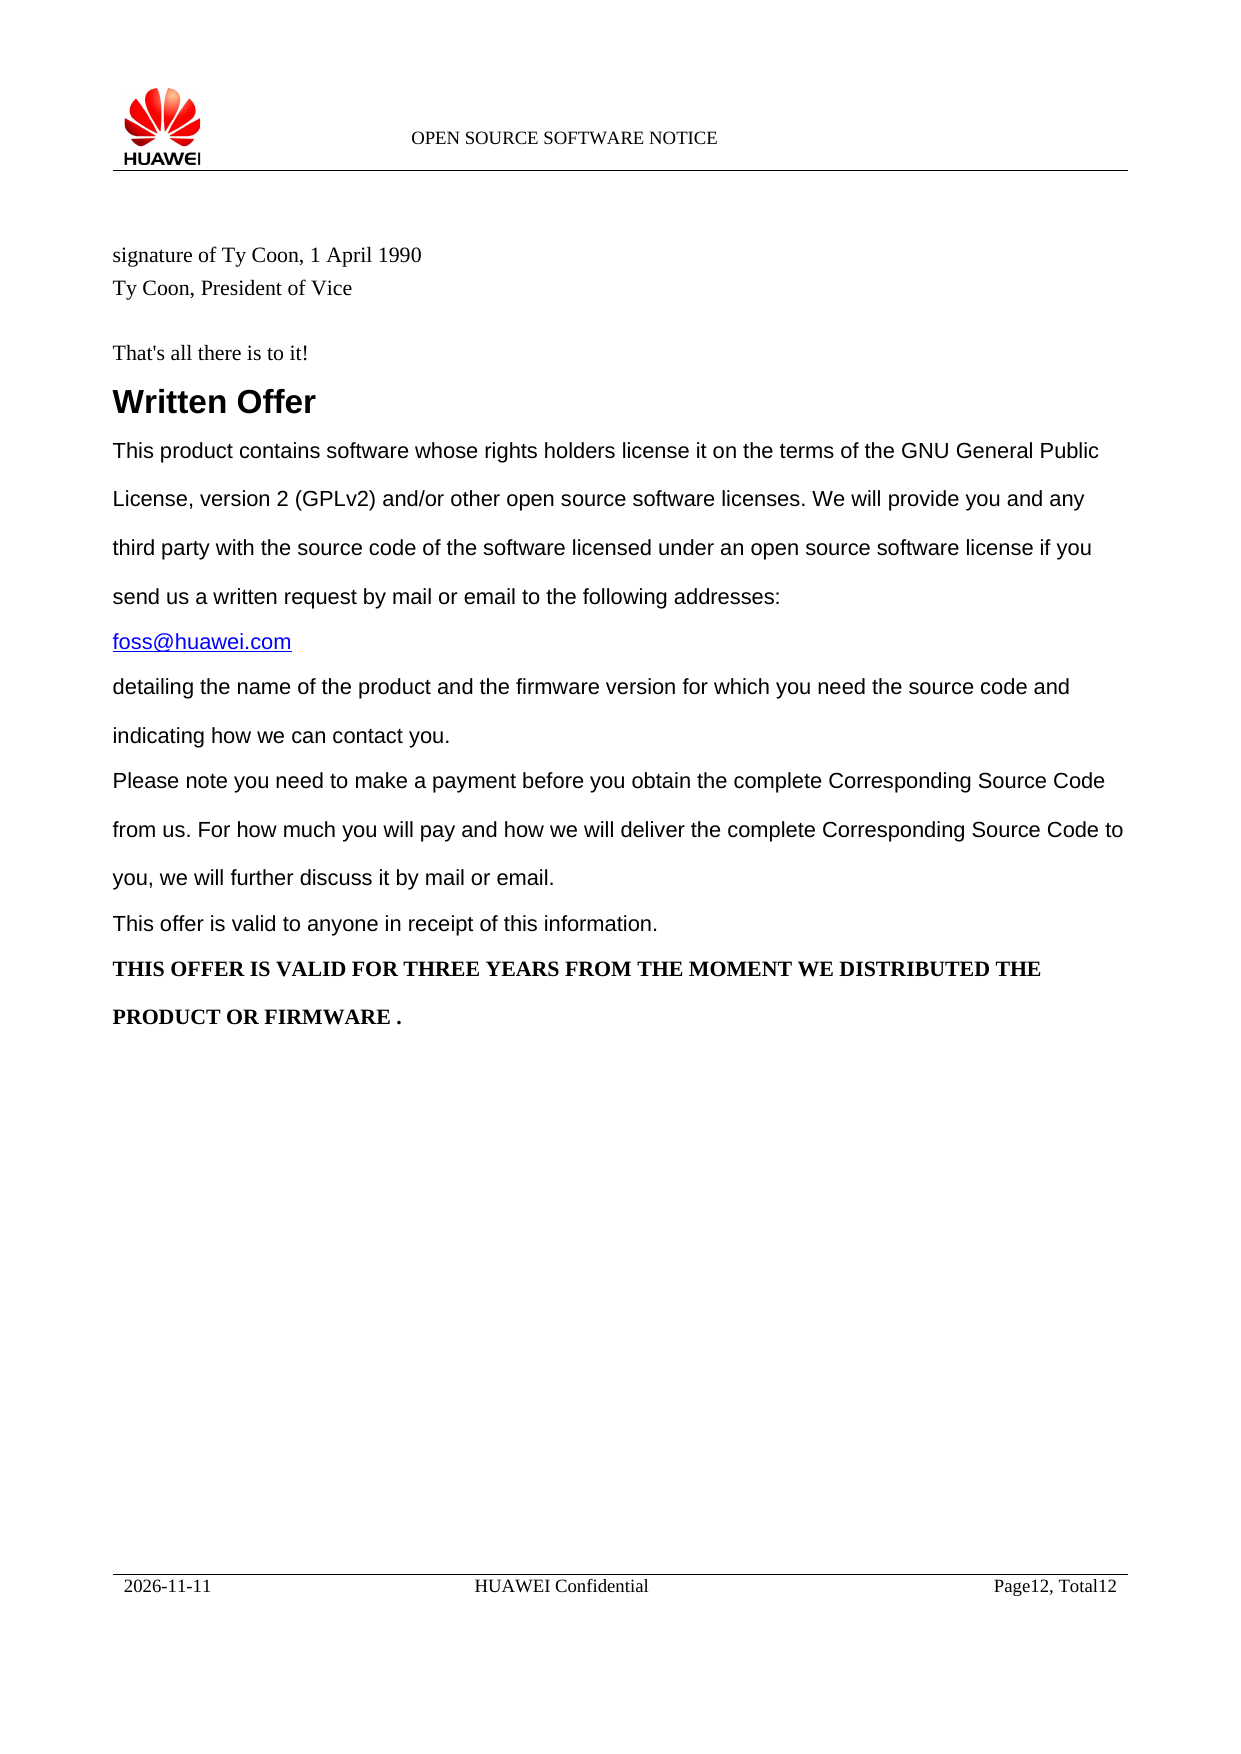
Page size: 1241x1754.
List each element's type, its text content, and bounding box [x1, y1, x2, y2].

text foss@huawei.com [112, 625, 1128, 658]
text Please note you need to make a payment before you obtain the complete Corresponding Source Code from us. For how much you will pay and how we will deliver the complete Corresponding Source Code to you, we will further discuss it by mail or email. [112, 764, 1128, 894]
text detailing the name of the product and the firmware version for which you need the source code and indicating how we can contact you. [112, 670, 1128, 752]
picture [124, 88, 201, 165]
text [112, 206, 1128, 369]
text This product contains software whose rights holders license it on the terms of the GNU General Public License, version 2 (GPLv2) and/or other open source software licenses. We will provide you and any third party with the source code of the software licensed under an open source software license if you send us a written request by mail or email to the following addresses: [112, 434, 1128, 613]
text This offer is valid to anyone in receipt of this information. [112, 907, 1128, 939]
text Written Offer [112, 369, 1128, 434]
text This offer is valid for three years from the moment we distributed the product or firmware . [112, 952, 1128, 1033]
